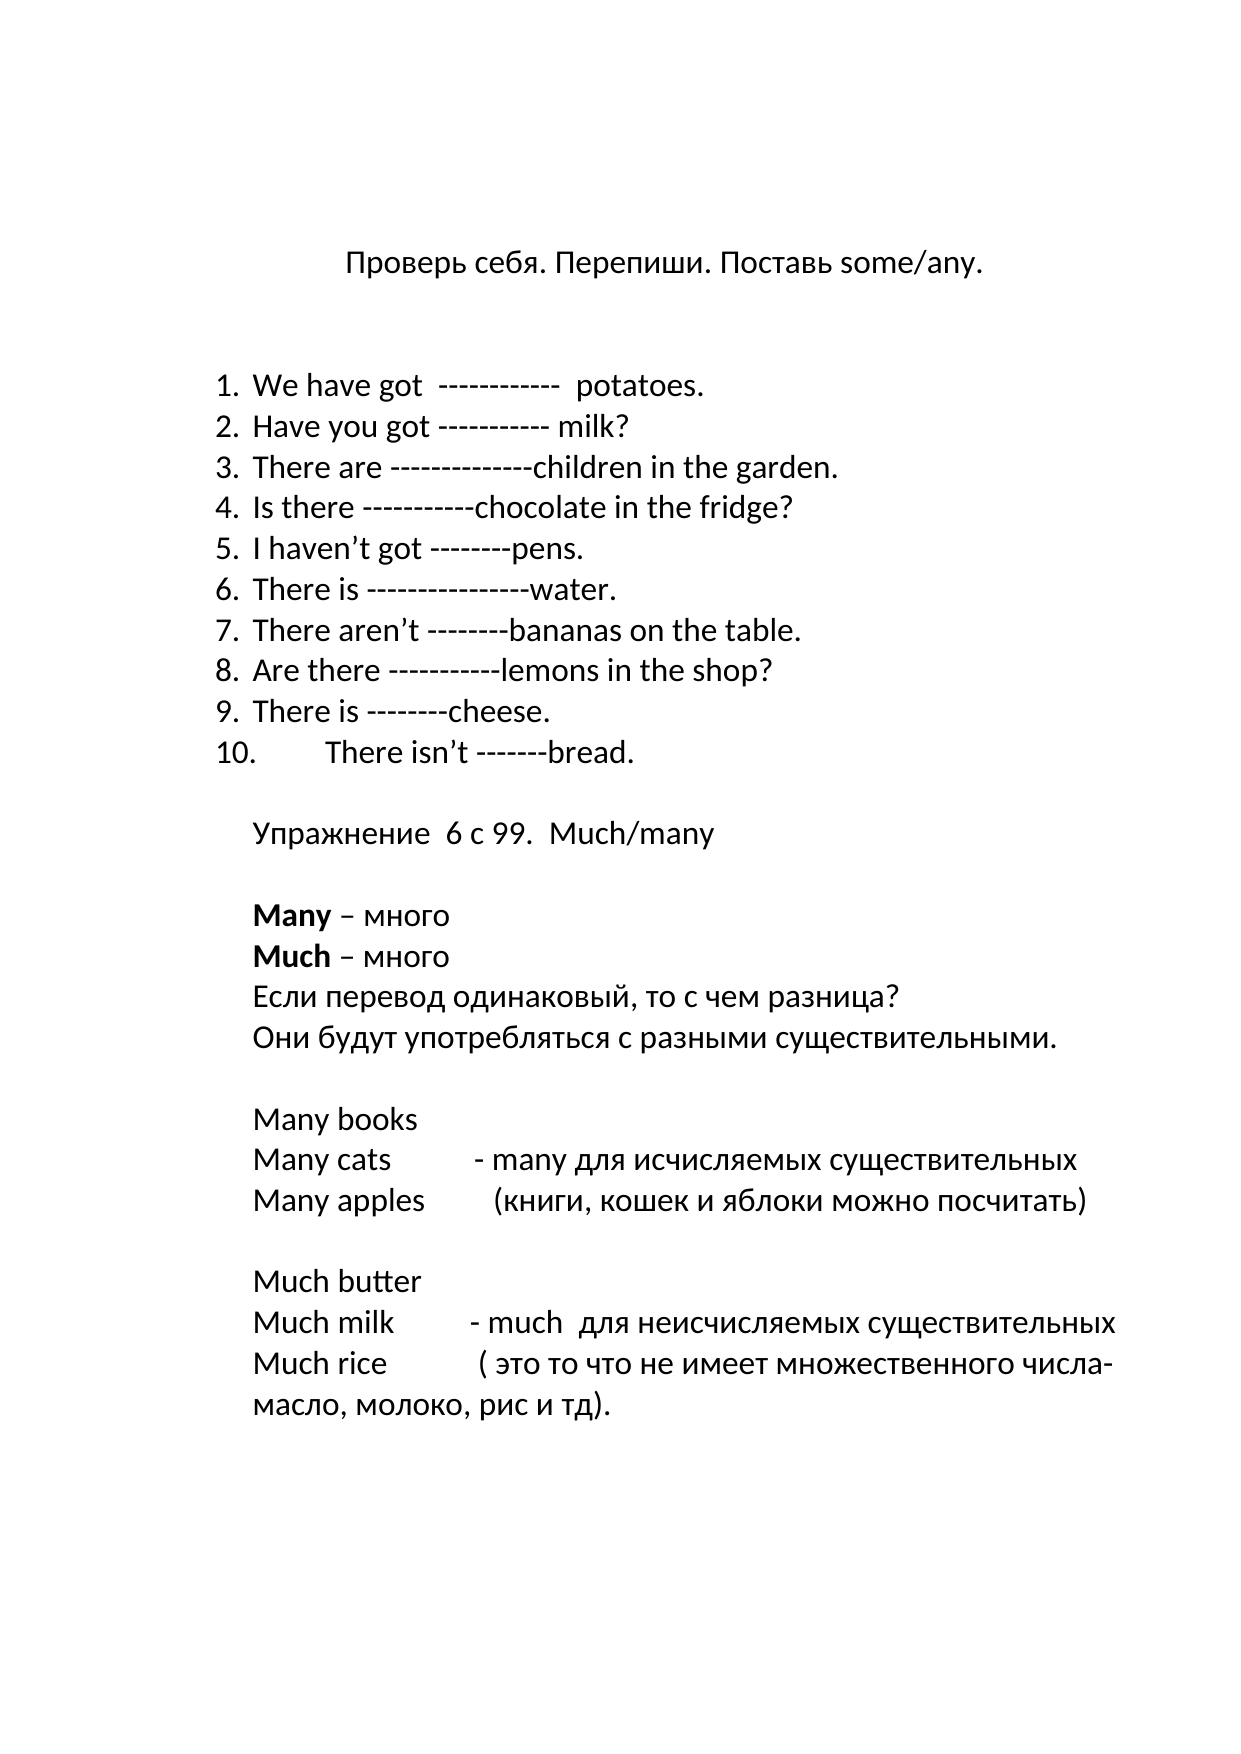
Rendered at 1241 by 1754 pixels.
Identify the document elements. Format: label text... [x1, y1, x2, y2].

list Much butter [252, 1260, 1152, 1301]
list Much rice ( это то что не имеет множественного числа- масло, молоко, рис и тд). [252, 1342, 1152, 1423]
list Если перевод одинаковый, то с чем разница? [252, 975, 1152, 1016]
list Many cats - many для исчисляемых существительных [252, 1138, 1152, 1179]
list There is --------cheese. [215, 690, 1152, 731]
list Much – много [252, 934, 1152, 975]
list There isn’t -------bread. [215, 731, 1152, 772]
list Many apples (книги, кошек и яблоки можно посчитать) [252, 1179, 1152, 1220]
list There is ----------------water. [215, 568, 1152, 609]
list I haven’t got --------pens. [215, 527, 1152, 568]
list Many – много [252, 894, 1152, 934]
list Have you got ----------- milk? [215, 405, 1152, 446]
list There are --------------children in the garden. [215, 446, 1152, 487]
list Упражнение 6 с 99. Much/many [252, 812, 1152, 853]
list Они будут употребляться с разными существительными. [252, 1016, 1152, 1057]
list There aren’t --------bananas on the table. [215, 609, 1152, 649]
list We have got ------------ potatoes. [215, 364, 1152, 405]
list Is there -----------chocolate in the fridge? [215, 487, 1152, 527]
text Проверь себя. Перепиши. Поставь some/any. [177, 241, 1152, 282]
list Are there -----------lemons in the shop? [215, 649, 1152, 690]
list Many books [252, 1097, 1152, 1138]
list Much milk - much для неисчисляемых существительных [252, 1301, 1152, 1342]
